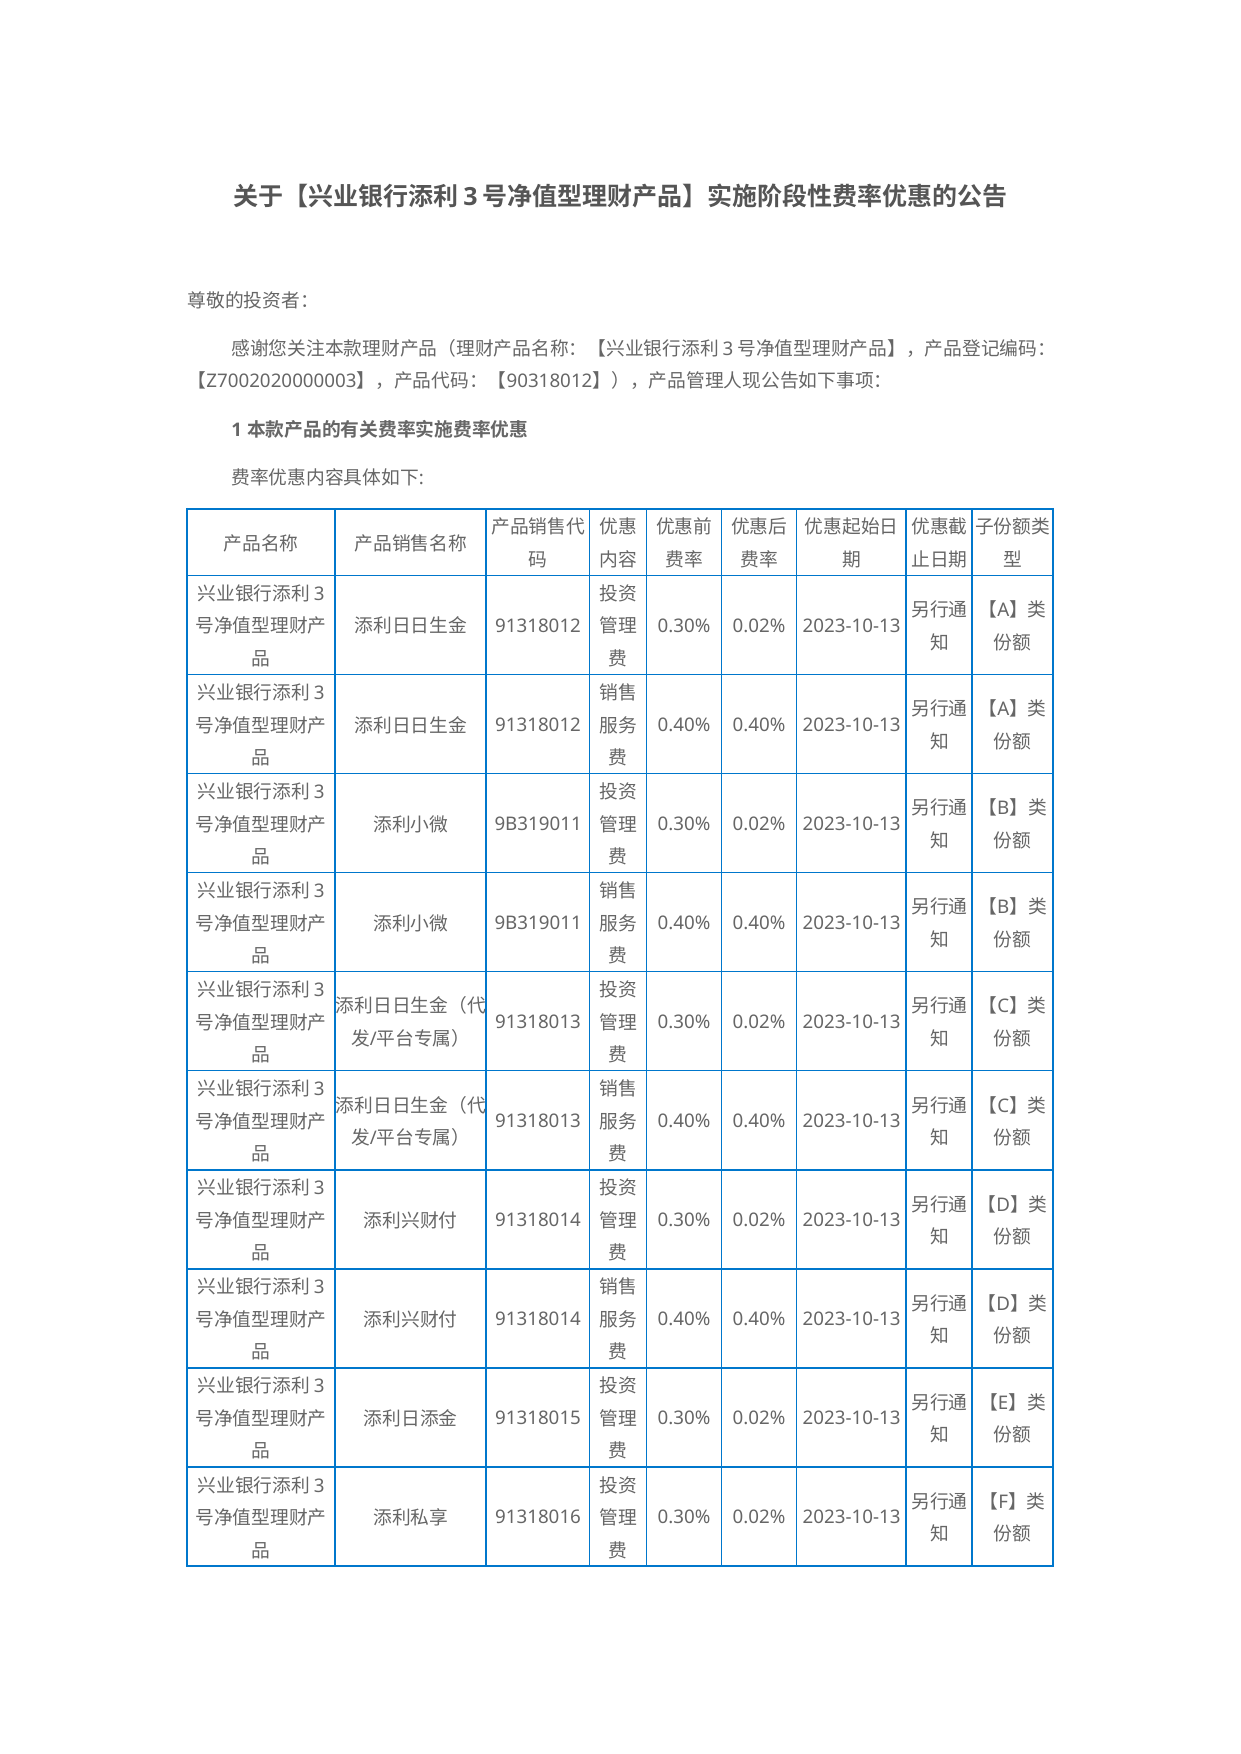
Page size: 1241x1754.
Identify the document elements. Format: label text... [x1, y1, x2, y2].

table_header 优惠前费率 [647, 510, 721, 574]
table_cell 2023-10-13 [797, 1270, 905, 1367]
table_header 产品名称 [188, 510, 334, 574]
table_cell 0.02% [722, 1369, 796, 1466]
table_cell 0.40% [647, 1270, 721, 1367]
table_cell 兴业银行添利3号净值型理财产品 [188, 1270, 334, 1367]
table_cell 添利日日生金 [336, 675, 485, 773]
table_cell 2023-10-13 [797, 675, 905, 773]
text 费率优惠内容具体如下: [187, 460, 1053, 492]
table_cell 0.30% [647, 774, 721, 872]
table_cell 91318014 [487, 1270, 589, 1367]
table_cell 0.30% [647, 576, 721, 673]
table_cell 0.02% [722, 972, 796, 1070]
table_cell 另行通知 [907, 675, 971, 773]
table_cell 投资管理费 [590, 1171, 646, 1268]
table_cell 销售服务费 [590, 873, 646, 971]
table_cell 兴业银行添利3号净值型理财产品 [188, 873, 334, 971]
table_cell 添利小微 [336, 774, 485, 872]
table_cell 2023-10-13 [797, 972, 905, 1070]
table_cell 另行通知 [907, 1369, 971, 1466]
table_cell 0.02% [722, 576, 796, 673]
table_cell 91318016 [487, 1468, 589, 1565]
text 感谢您关注本款理财产品（理财产品名称：【兴业银行添利3号净值型理财产品】，产品登记编码：【Z7002020000003】，产品代码：【90318012】），产品管理人现公告如下事项： [187, 331, 1053, 396]
table_cell 另行通知 [907, 1071, 971, 1169]
subtitle 关于【兴业银行添利3号净值型理财产品】实施阶段性费率优惠的公告 [187, 162, 1053, 227]
table_cell 2023-10-13 [797, 1468, 905, 1565]
table_cell 【C】类份额 [973, 972, 1052, 1070]
table_cell 添利小微 [336, 873, 485, 971]
table_cell 另行通知 [907, 972, 971, 1070]
table_cell 9B319011 [487, 774, 589, 872]
table_cell 【A】类份额 [973, 675, 1052, 773]
table_cell 另行通知 [907, 873, 971, 971]
table_cell 添利兴财付 [336, 1171, 485, 1268]
table_cell 2023-10-13 [797, 1171, 905, 1268]
table_cell 0.40% [722, 675, 796, 773]
table_cell 投资管理费 [590, 1468, 646, 1565]
table_cell 另行通知 [907, 1270, 971, 1367]
table_cell 0.02% [722, 1171, 796, 1268]
table_cell 兴业银行添利3号净值型理财产品 [188, 774, 334, 872]
table_cell 0.40% [647, 873, 721, 971]
table_cell 另行通知 [907, 576, 971, 673]
table_cell 兴业银行添利3号净值型理财产品 [188, 972, 334, 1070]
table_cell 【F】类份额 [973, 1468, 1052, 1565]
table_cell 91318012 [487, 576, 589, 673]
table_cell 另行通知 [907, 1468, 971, 1565]
table_cell 0.02% [722, 774, 796, 872]
table_cell 【D】类份额 [973, 1270, 1052, 1367]
table_cell 0.40% [647, 675, 721, 773]
table_cell 2023-10-13 [797, 576, 905, 673]
table_header 产品销售名称 [336, 510, 485, 574]
table_cell 投资管理费 [590, 972, 646, 1070]
table_cell 兴业银行添利3号净值型理财产品 [188, 1369, 334, 1466]
table_cell 【A】类份额 [973, 576, 1052, 673]
table_cell 添利兴财付 [336, 1270, 485, 1367]
table_cell 添利日添金 [336, 1369, 485, 1466]
table_cell 2023-10-13 [797, 873, 905, 971]
table_cell 91318015 [487, 1369, 589, 1466]
table_cell 0.30% [647, 1468, 721, 1565]
table_cell 【E】类份额 [973, 1369, 1052, 1466]
table_cell 投资管理费 [590, 576, 646, 673]
table_cell 2023-10-13 [797, 1369, 905, 1466]
table_cell 另行通知 [907, 1171, 971, 1268]
table_cell 【B】类份额 [973, 873, 1052, 971]
table_cell 2023-10-13 [797, 1071, 905, 1169]
table_cell 0.40% [722, 1270, 796, 1367]
table_cell 0.40% [722, 873, 796, 971]
table_header 子份额类型 [973, 510, 1052, 574]
table_header 优惠截止日期 [907, 510, 971, 574]
text 尊敬的投资者： [187, 250, 1053, 315]
table_cell 添利私享 [336, 1468, 485, 1565]
table_cell 添利日日生金（代发/平台专属） [336, 1071, 485, 1169]
table_cell 91318012 [487, 675, 589, 773]
table_cell 9B319011 [487, 873, 589, 971]
table_cell 兴业银行添利3号净值型理财产品 [188, 1171, 334, 1268]
table_cell 0.30% [647, 1369, 721, 1466]
table_cell 0.40% [647, 1071, 721, 1169]
table_cell 添利日日生金 [336, 576, 485, 673]
table_cell 0.40% [722, 1071, 796, 1169]
table_cell 销售服务费 [590, 1270, 646, 1367]
table_cell 销售服务费 [590, 675, 646, 773]
table_cell 兴业银行添利3号净值型理财产品 [188, 1071, 334, 1169]
table_cell 投资管理费 [590, 1369, 646, 1466]
table_cell 【C】类份额 [973, 1071, 1052, 1169]
table_cell 0.30% [647, 1171, 721, 1268]
table_cell 兴业银行添利3号净值型理财产品 [188, 675, 334, 773]
table_cell 【D】类份额 [973, 1171, 1052, 1268]
table_cell 兴业银行添利3号净值型理财产品 [188, 576, 334, 673]
table_cell 91318014 [487, 1171, 589, 1268]
table_header 优惠内容 [590, 510, 646, 574]
table_cell 添利日日生金（代发/平台专属） [336, 972, 485, 1070]
table_header 优惠起始日期 [797, 510, 905, 574]
table_cell 0.30% [647, 972, 721, 1070]
table_header 优惠后费率 [722, 510, 796, 574]
text 1 本款产品的有关费率实施费率优惠 [187, 412, 1053, 444]
table_cell 91318013 [487, 1071, 589, 1169]
table_cell 0.02% [722, 1468, 796, 1565]
table_cell 销售服务费 [590, 1071, 646, 1169]
table_cell 兴业银行添利3号净值型理财产品 [188, 1468, 334, 1565]
table_cell 【B】类份额 [973, 774, 1052, 872]
table_cell 另行通知 [907, 774, 971, 872]
table_cell 91318013 [487, 972, 589, 1070]
table_cell 2023-10-13 [797, 774, 905, 872]
table_cell 投资管理费 [590, 774, 646, 872]
table_header 产品销售代码 [487, 510, 589, 574]
